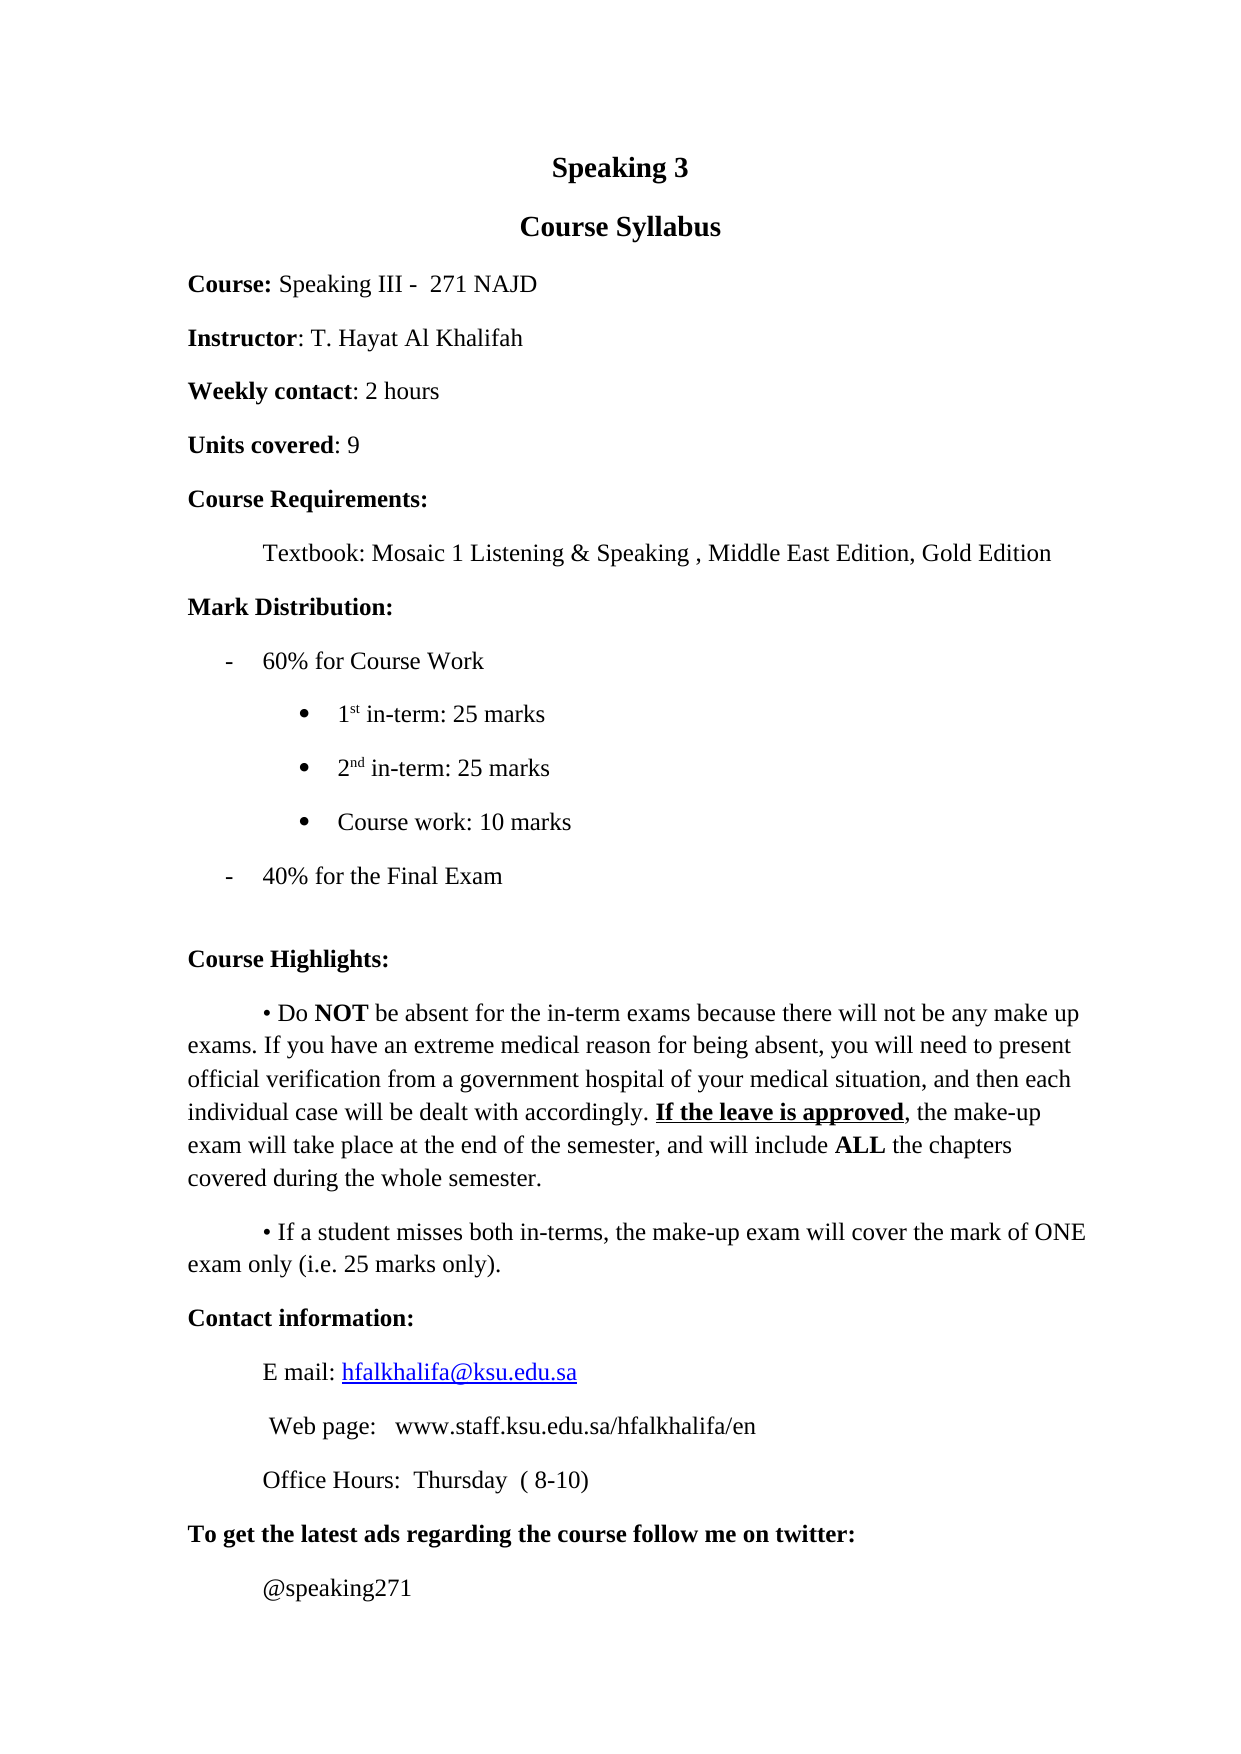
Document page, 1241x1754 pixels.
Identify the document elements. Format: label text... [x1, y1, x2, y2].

list 2nd in-term: 25 marks [300, 753, 1053, 782]
text @speaking271 [187, 1573, 1090, 1601]
text Textbook: Mosaic 1 Listening & Speaking , Middle East Edition, Gold Edition [187, 538, 1053, 567]
text Course Requirements: [187, 484, 1053, 513]
list 60% for Course Work [225, 646, 1053, 674]
text Mark Distribution: [187, 592, 1053, 621]
text Instructor: T. Hayat Al Khalifah [187, 323, 1053, 351]
text Office Hours: Thursday ( 8-10) [187, 1465, 1090, 1494]
text Web page: www.staff.ksu.edu.sa/hfalkhalifa/en [187, 1411, 1090, 1440]
list Course work: 10 marks [300, 807, 1053, 836]
text Course Syllabus [187, 209, 1053, 243]
text Weekly contact: 2 hours [187, 376, 1053, 405]
list 1st in-term: 25 marks [300, 699, 1053, 728]
text • Do NOT be absent for the in-term exams because there will not be any make up exams. If you have an extreme medical reason for being absent, you will need to present official verification from a government hospital of your medical situation, and then each individual case will be dealt with accordingly. If the leave is approved, the make-up exam will take place at the end of the semester, and will include ALL the chapters covered during the whole semester. [187, 998, 1090, 1191]
text Units covered: 9 [187, 430, 1053, 459]
text Course Highlights: [187, 944, 1053, 972]
text Contact information: [187, 1303, 1053, 1332]
text E mail: hfalkhalifa@ksu.edu.sa [187, 1357, 1090, 1386]
list 40% for the Final Exam [225, 861, 1053, 890]
text To get the latest ads regarding the course follow me on twitter: [187, 1519, 1090, 1548]
text Course: Speaking III - 271 NAJD [187, 269, 1053, 297]
text Speaking 3 [187, 150, 1053, 183]
text • If a student misses both in-terms, the make-up exam will cover the mark of ONE exam only (i.e. 25 marks only). [187, 1217, 1090, 1278]
